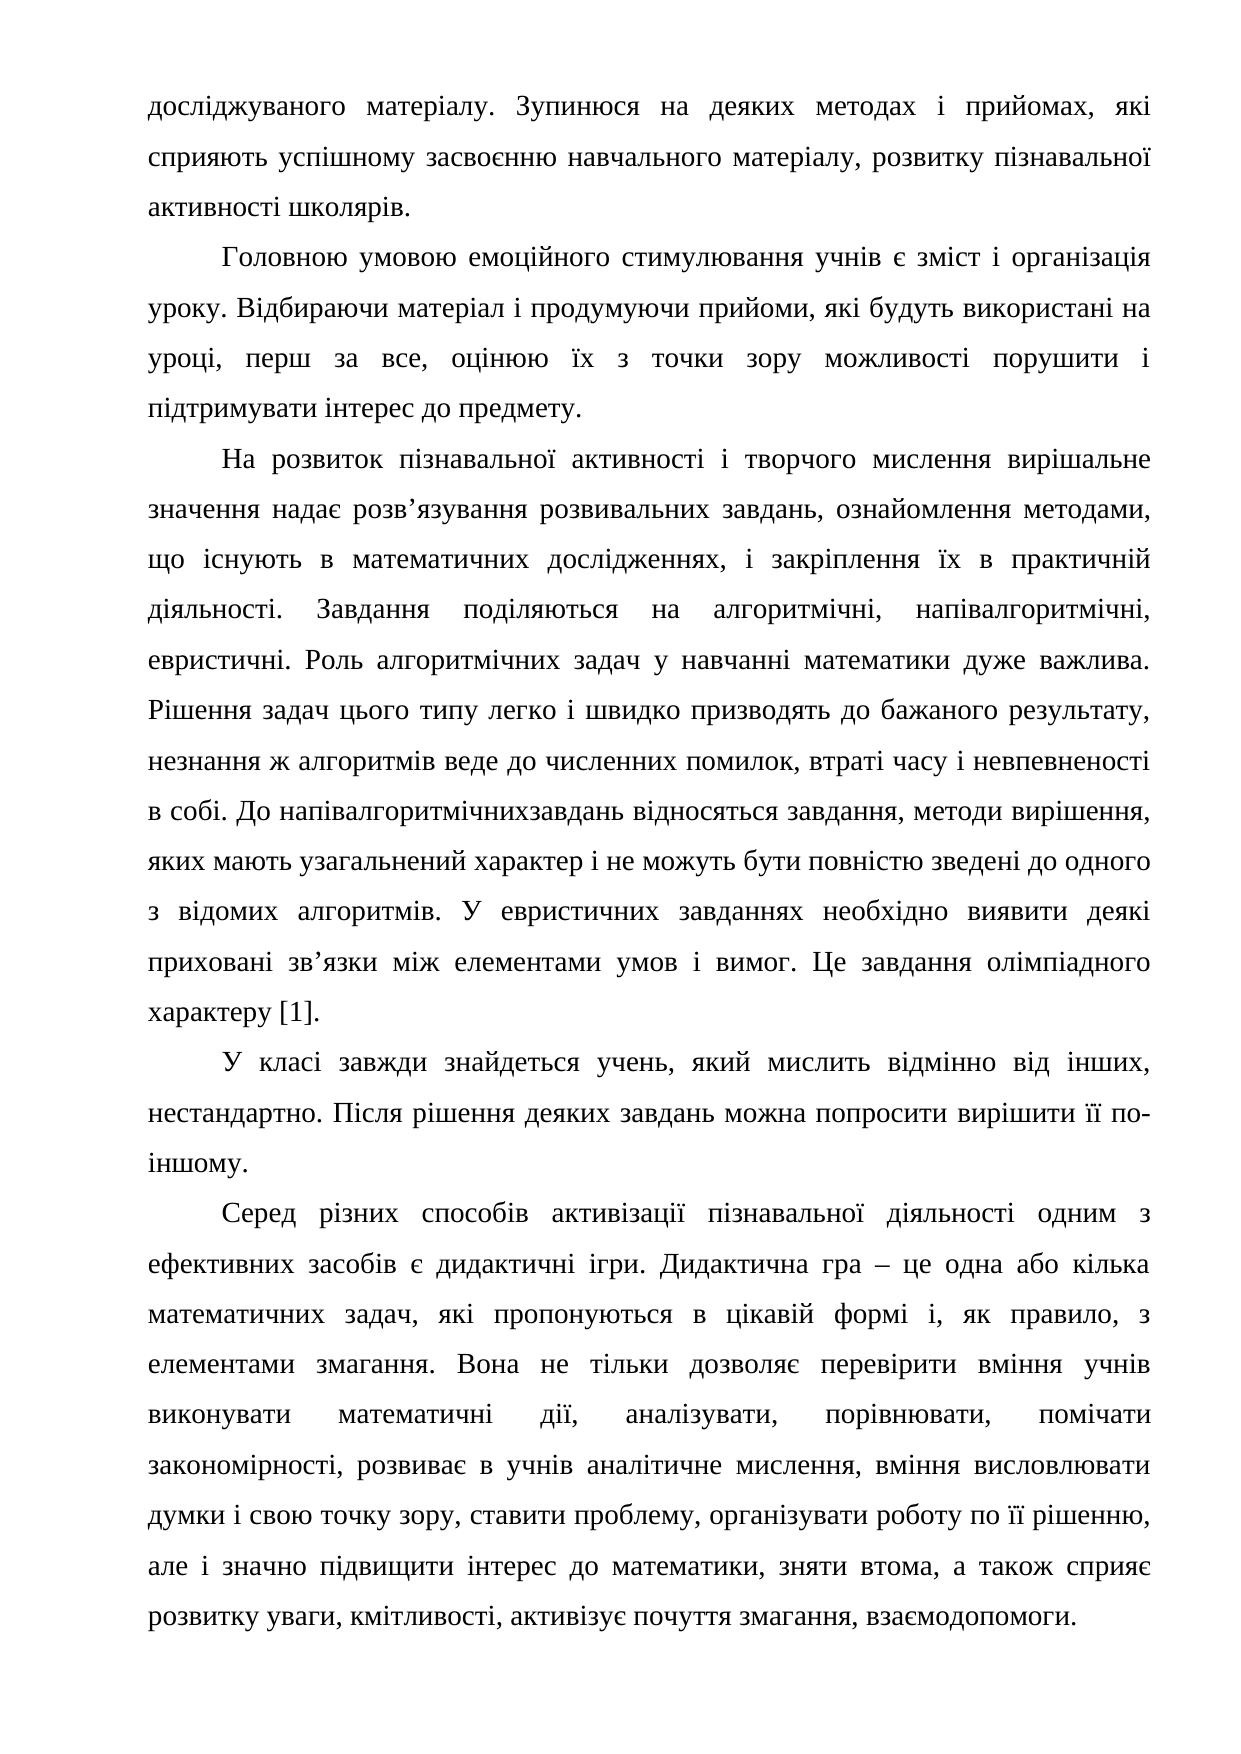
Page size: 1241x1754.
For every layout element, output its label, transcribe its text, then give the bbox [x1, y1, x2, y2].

text У класі завжди знайдеться учень, який мислить відмінно від інших, нестандартно. Після рішення деяких завдань можна попросити вирішити її по-іншому. [148, 1044, 1152, 1179]
text Серед різних способів активізації пізнавальної діяльності одним з ефективних засобів є дидактичні ігри. Дидактична гра – це одна або кілька математичних задач, які пропонуються в цікавій формі і, як правило, з елементами змагання. Вона не тільки дозволяє перевірити вміння учнів виконувати математичні дії, аналізувати, порівнювати, помічати закономірності, розвиває в учнів аналітичне мислення, вміння висловлювати думки і свою точку зору, ставити проблему, організувати роботу по її рішенню, але і значно підвищити інтерес до математики, зняти втома, а також сприяє розвитку уваги, кмітливості, активізує почуття змагання, взаємодопомоги. [148, 1195, 1152, 1631]
text Головною умовою емоційного стимулювання учнів є зміст і організація уроку. Відбираючи матеріал і продумуючи прийоми, які будуть використані на уроці, перш за все, оцінюю їх з точки зору можливості порушити і підтримувати інтерес до предмету. [148, 239, 1152, 424]
text На розвиток пізнавальної активності і творчого мислення вирішальне значення надає розв’язування розвивальних завдань, ознайомлення методами, що існують в математичних дослідженнях, і закріплення їх в практичній діяльності. Завдання поділяються на алгоритмічні, напівалгоритмічні, евристичні. Роль алгоритмічних задач у навчанні математики дуже важлива. Рішення задач цього типу легко і швидко призводять до бажаного результату, незнання ж алгоритмів веде до численних помилок, втраті часу і невпевненості в собі. До напівалгоритмічнихзавдань відносяться завдання, методи вирішення, яких мають узагальнений характер і не можуть бути повністю зведені до одного з відомих алгоритмів. У евристичних завданнях необхідно виявити деякі приховані зв’язки між елементами умов і вимог. Це завдання олімпіадного характеру [1]. [148, 441, 1152, 1028]
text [148, 88, 1152, 223]
